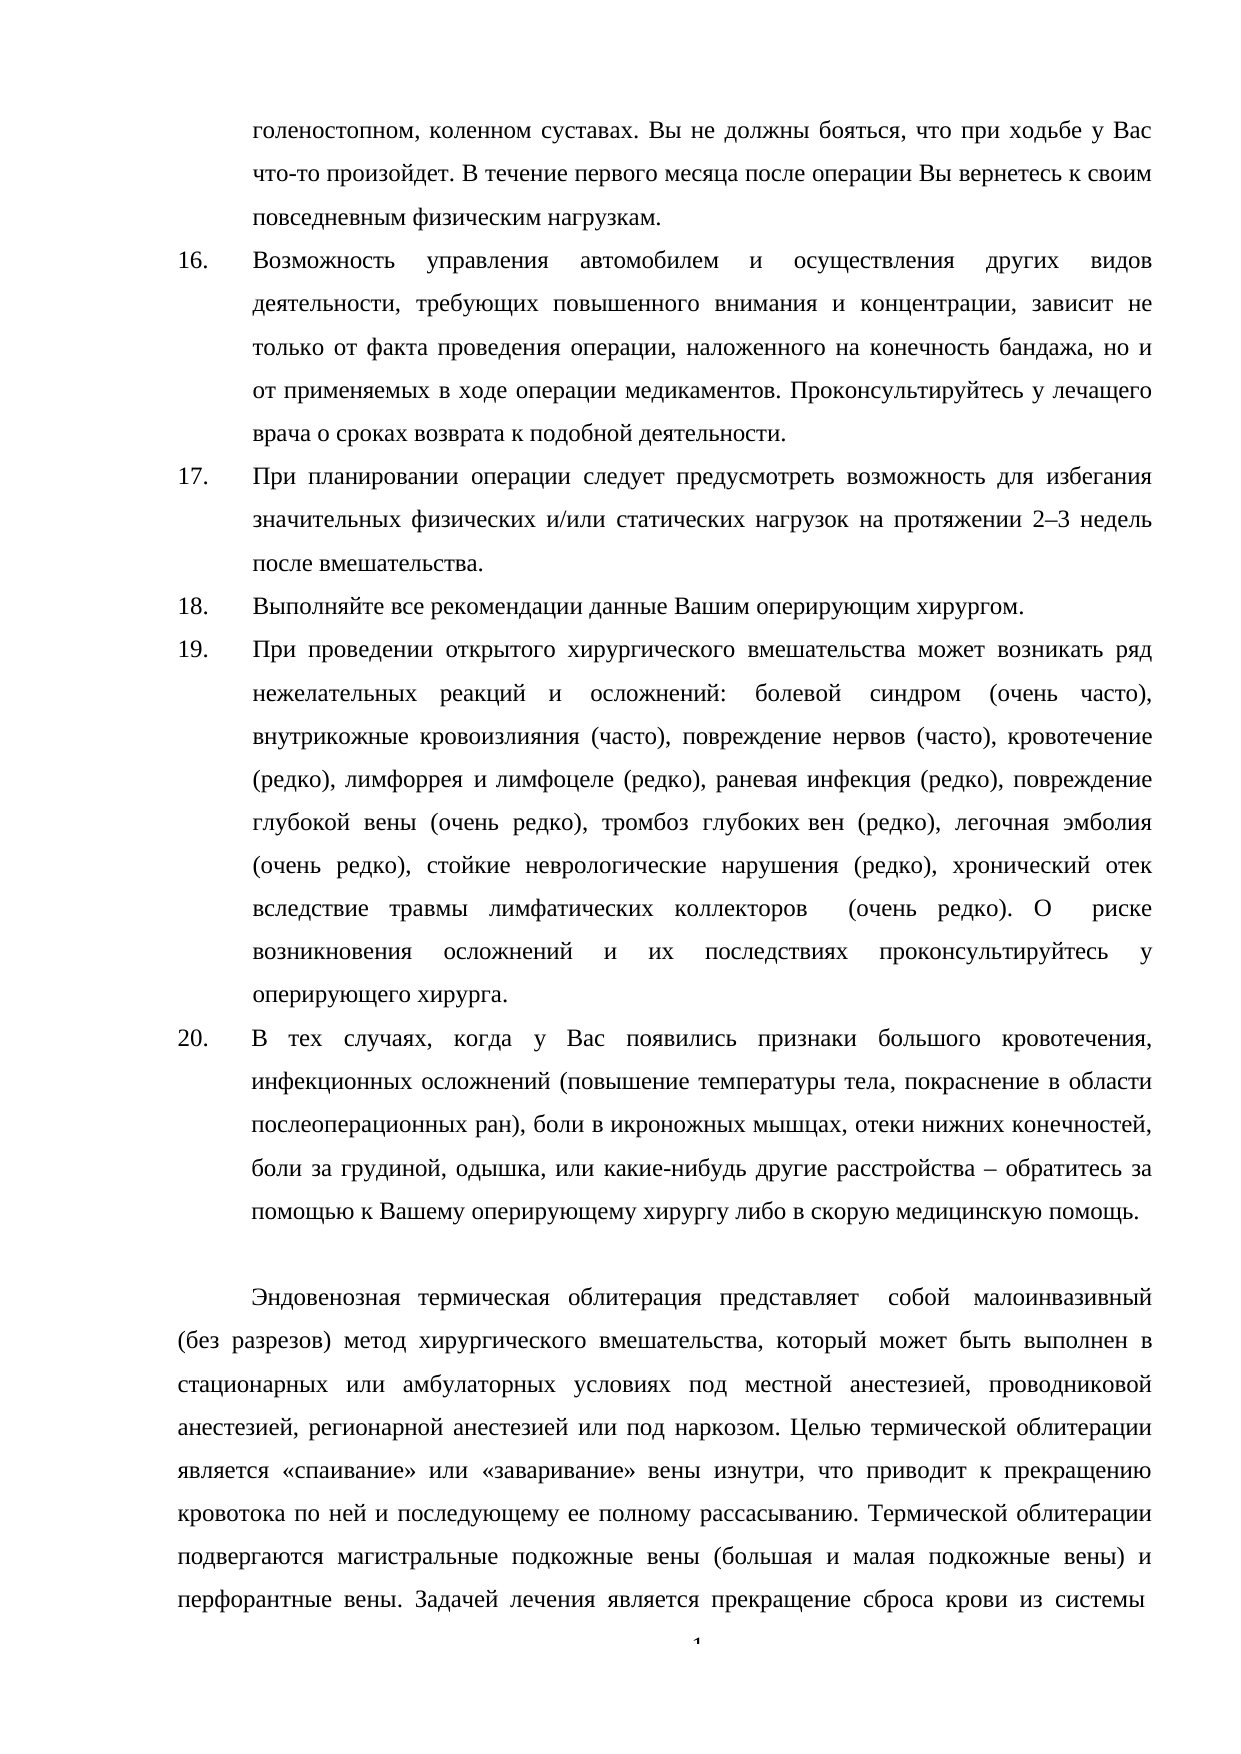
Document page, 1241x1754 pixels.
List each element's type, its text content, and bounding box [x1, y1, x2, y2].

list В тех случаях, когда у Вас появились признаки большого кровотечения, инфекционных осложнений (повышение температуры тела, покраснение в области послеоперационных ран), боли в икроножных мышцах, отеки нижних конечностей, боли за грудиной, одышка, или какие-нибудь другие расстройства – обратитесь за помощью к Вашему оперирующему хирургу либо в скорую медицинскую помощь. [177, 1023, 1152, 1224]
list При проведении открытого хирургического вмешательства может возникать ряд нежелательных реакций и осложнений: болевой синдром (очень часто), внутрикожные кровоизлияния (часто), повреждение нервов (часто), кровотечение (редко), лимфоррея и лимфоцеле (редко), раневая инфекция (редко), повреждение глубокой вены (очень редко), тромбоз глубоких вен (редко), легочная эмболия (очень редко), стойкие неврологические нарушения (редко), хронический отек вследствие травмы лимфатических коллекторов (очень редко). О риске возникновения осложнений и их последствиях проконсультируйтесь у оперирующего хирурга. [177, 634, 1152, 1008]
list При планировании операции следует предусмотреть возможность для избегания значительных физических и/или статических нагрузок на протяжении 2–3 недель после вмешательства. [177, 461, 1152, 576]
list Возможность управления автомобилем и осуществления других видов деятельности, требующих повышенного внимания и концентрации, зависит не только от факта проведения операции, наложенного на конечность бандажа, но и от применяемых в ходе операции медикаментов. Проконсультируйтесь у лечащего врача о сроках возврата к подобной деятельности. [177, 245, 1152, 447]
text Эндовенозная термическая облитерация представляет собой малоинвазивный (без разрезов) метод хирургического вмешательства, который может быть выполнен в стационарных или амбулаторных условиях под местной анестезией, проводниковой анестезией, регионарной анестезией или под наркозом. Целью термической облитерации является «спаивание» или «заваривание» вены изнутри, что приводит к прекращению кровотока по ней и последующему ее полному рассасыванию. Термической облитерации подвергаются магистральные подкожные вены (большая и малая подкожные вены) и перфорантные вены. Задачей лечения является прекращение сброса крови из системы [177, 1282, 1152, 1613]
list Выполняйте все рекомендации данные Вашим оперирующим хирургом. [177, 591, 1163, 620]
text голеностопном, коленном суставах. Вы не должны бояться, что при ходьбе у Вас что-то произойдет. В течение первого месяца после операции Вы вернетесь к своим повседневным физическим нагрузкам. [252, 115, 1152, 230]
